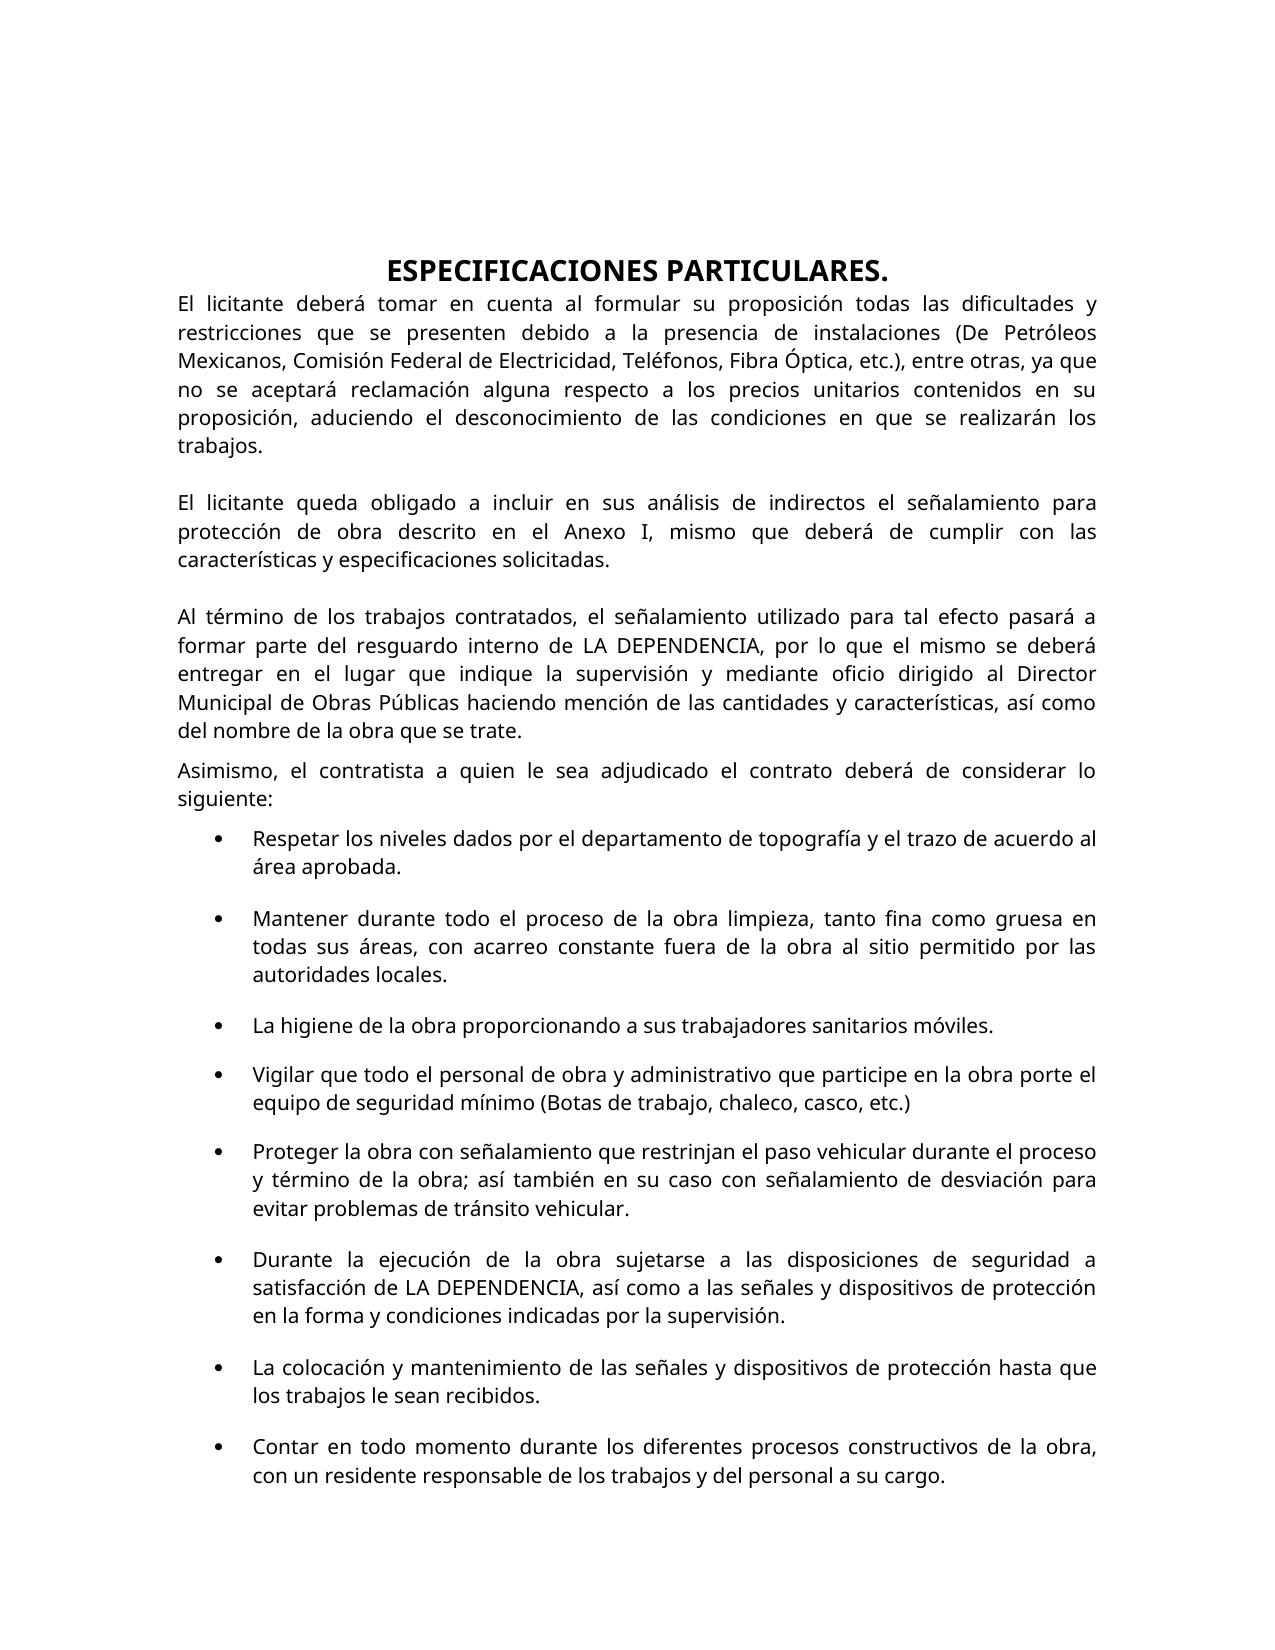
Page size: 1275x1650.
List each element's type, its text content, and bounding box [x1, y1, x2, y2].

list La colocación y mantenimiento de las señales y dispositivos de protección hasta que los trabajos le sean recibidos. [215, 1353, 1098, 1410]
list La higiene de la obra proporcionando a sus trabajadores sanitarios móviles. [215, 1012, 1098, 1040]
list Proteger la obra con señalamiento que restrinjan el paso vehicular durante el proceso y término de la obra; así también en su caso con señalamiento de desviación para evitar problemas de tránsito vehicular. [215, 1137, 1098, 1222]
text El licitante deberá tomar en cuenta al formular su proposición todas las dificultades y restricciones que se presenten debido a la presencia de instalaciones (De Petróleos Mexicanos, Comisión Federal de Electricidad, Teléfonos, Fibra Óptica, etc.), entre otras, ya que no se aceptará reclamación alguna respecto a los precios unitarios contenidos en su proposición, aduciendo el desconocimiento de las condiciones en que se realizarán los trabajos. [177, 289, 1098, 460]
text ESPECIFICACIONES PARTICULARES. [177, 250, 1098, 289]
list Vigilar que todo el personal de obra y administrativo que participe en la obra porte el equipo de seguridad mínimo (Botas de trabajo, chaleco, casco, etc.) [215, 1060, 1098, 1117]
list Durante la ejecución de la obra sujetarse a las disposiciones de seguridad a satisfacción de LA DEPENDENCIA, así como a las señales y dispositivos de protección en la forma y condiciones indicadas por la supervisión. [215, 1245, 1098, 1330]
text Asimismo, el contratista a quien le sea adjudicado el contrato deberá de considerar lo siguiente: [177, 756, 1098, 813]
list Mantener durante todo el proceso de la obra limpieza, tanto fina como gruesa en todas sus áreas, con acarreo constante fuera de la obra al sitio permitido por las autoridades locales. [215, 904, 1098, 989]
text El licitante queda obligado a incluir en sus análisis de indirectos el señalamiento para protección de obra descrito en el Anexo I, mismo que deberá de cumplir con las características y especificaciones solicitadas. [177, 488, 1098, 574]
list Contar en todo momento durante los diferentes procesos constructivos de la obra, con un residente responsable de los trabajos y del personal a su cargo. [215, 1432, 1098, 1489]
text Al término de los trabajos contratados, el señalamiento utilizado para tal efecto pasará a formar parte del resguardo interno de LA DEPENDENCIA, por lo que el mismo se deberá entregar en el lugar que indique la supervisión y mediante oficio dirigido al Director Municipal de Obras Públicas haciendo mención de las cantidades y características, así como del nombre de la obra que se trate. [177, 602, 1098, 744]
list Respetar los niveles dados por el departamento de topografía y el trazo de acuerdo al área aprobada. [215, 824, 1098, 881]
